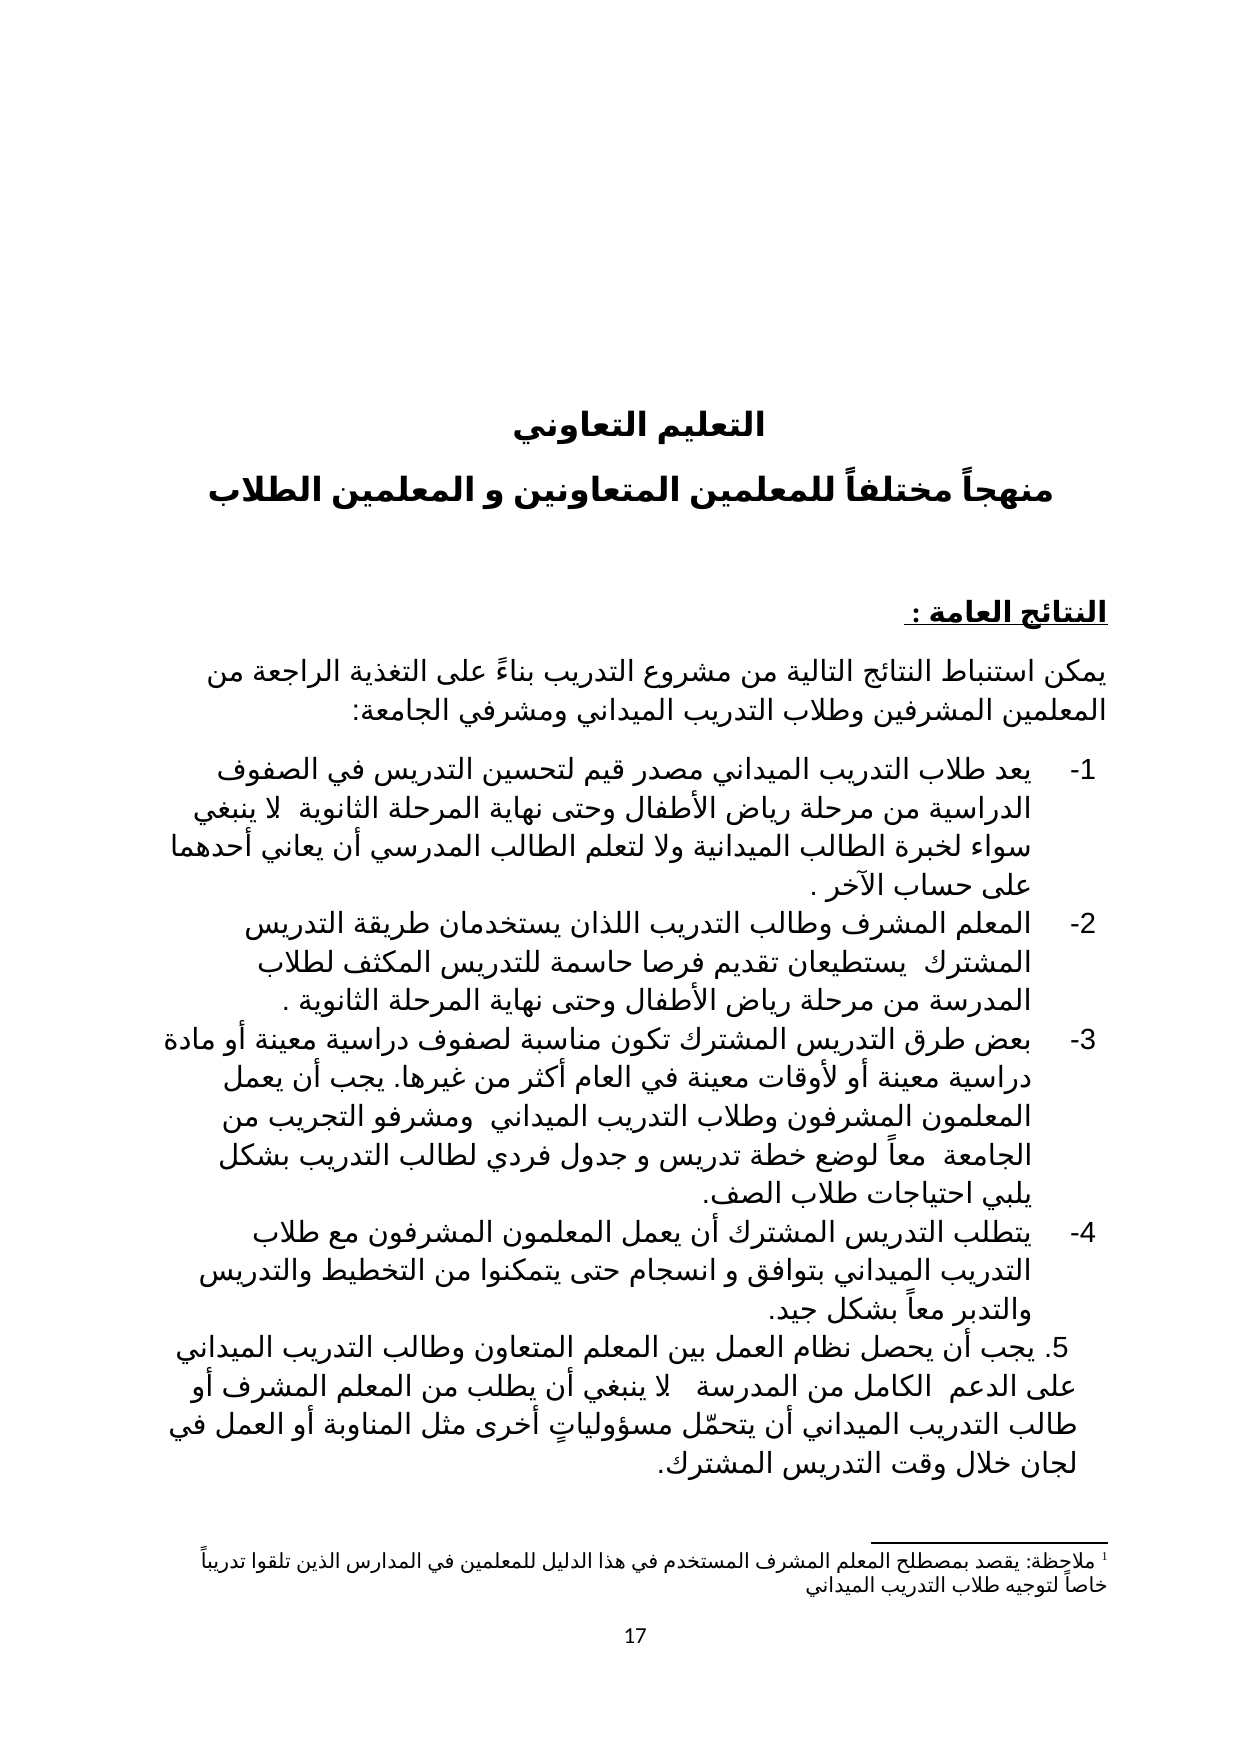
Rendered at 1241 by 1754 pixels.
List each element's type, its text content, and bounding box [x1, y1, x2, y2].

text منهجاً مختلفاً للمعلمين المتعاونين و المعلمين الطلاب [162, 471, 1107, 509]
text التعليم التعاوني [162, 406, 1107, 444]
list بعض طرق التدريس المشترك تكون مناسبة لصفوف دراسية معينة أو مادة دراسية معينة أو لأوقات معينة في العام أكثر من غيرها. يجب أن يعمل المعلمون المشرفون وطلاب التدريب الميداني ومشرفو التجريب من الجامعة معاً لوضع خطة تدريس و جدول فردي لطالب التدريب بشكل يلبي احتياجات طلاب الصف. [162, 1022, 1070, 1209]
list المعلم المشرف وطالب التدريب اللذان يستخدمان طريقة التدريس المشترك يستطيعان تقديم فرصا حاسمة للتدريس المكثف لطلاب المدرسة من مرحلة رياض الأطفال وحتى نهاية المرحلة الثانوية . [162, 906, 1070, 1017]
text النتائج العامة : [162, 595, 1107, 628]
list يعد طلاب التدريب الميداني مصدر قيم لتحسين التدريس في الصفوف الدراسية من مرحلة رياض الأطفال وحتى نهاية المرحلة الثانوية. لا ينبغي سواء لخبرة الطالب الميدانية ولا لتعلم الطالب المدرسي أن يعاني أحدهما على حساب الآخر . [162, 752, 1070, 901]
list يتطلب التدريس المشترك أن يعمل المعلمون المشرفون مع طلاب التدريب الميداني بتوافق و انسجام حتى يتمكنوا من التخطيط والتدريس والتدبر معاً بشكل جيد. [162, 1214, 1070, 1325]
text 5. يجب أن يحصل نظام العمل بين المعلم المتعاون وطالب التدريب الميداني على الدعم الكامل من المدرسة . لا ينبغي أن يطلب من المعلم المشرف أو طالب التدريب الميداني أن يتحمّل مسؤولياتٍ أخرى مثل المناوبة أو العمل في لجان خلال وقت التدريس المشترك. [162, 1330, 1078, 1479]
text يمكن استنباط النتائج التالية من مشروع التدريب بناءً على التغذية الراجعة من المعلمين المشرفين وطلاب التدريب الميداني ومشرفي الجامعة: [162, 654, 1107, 726]
